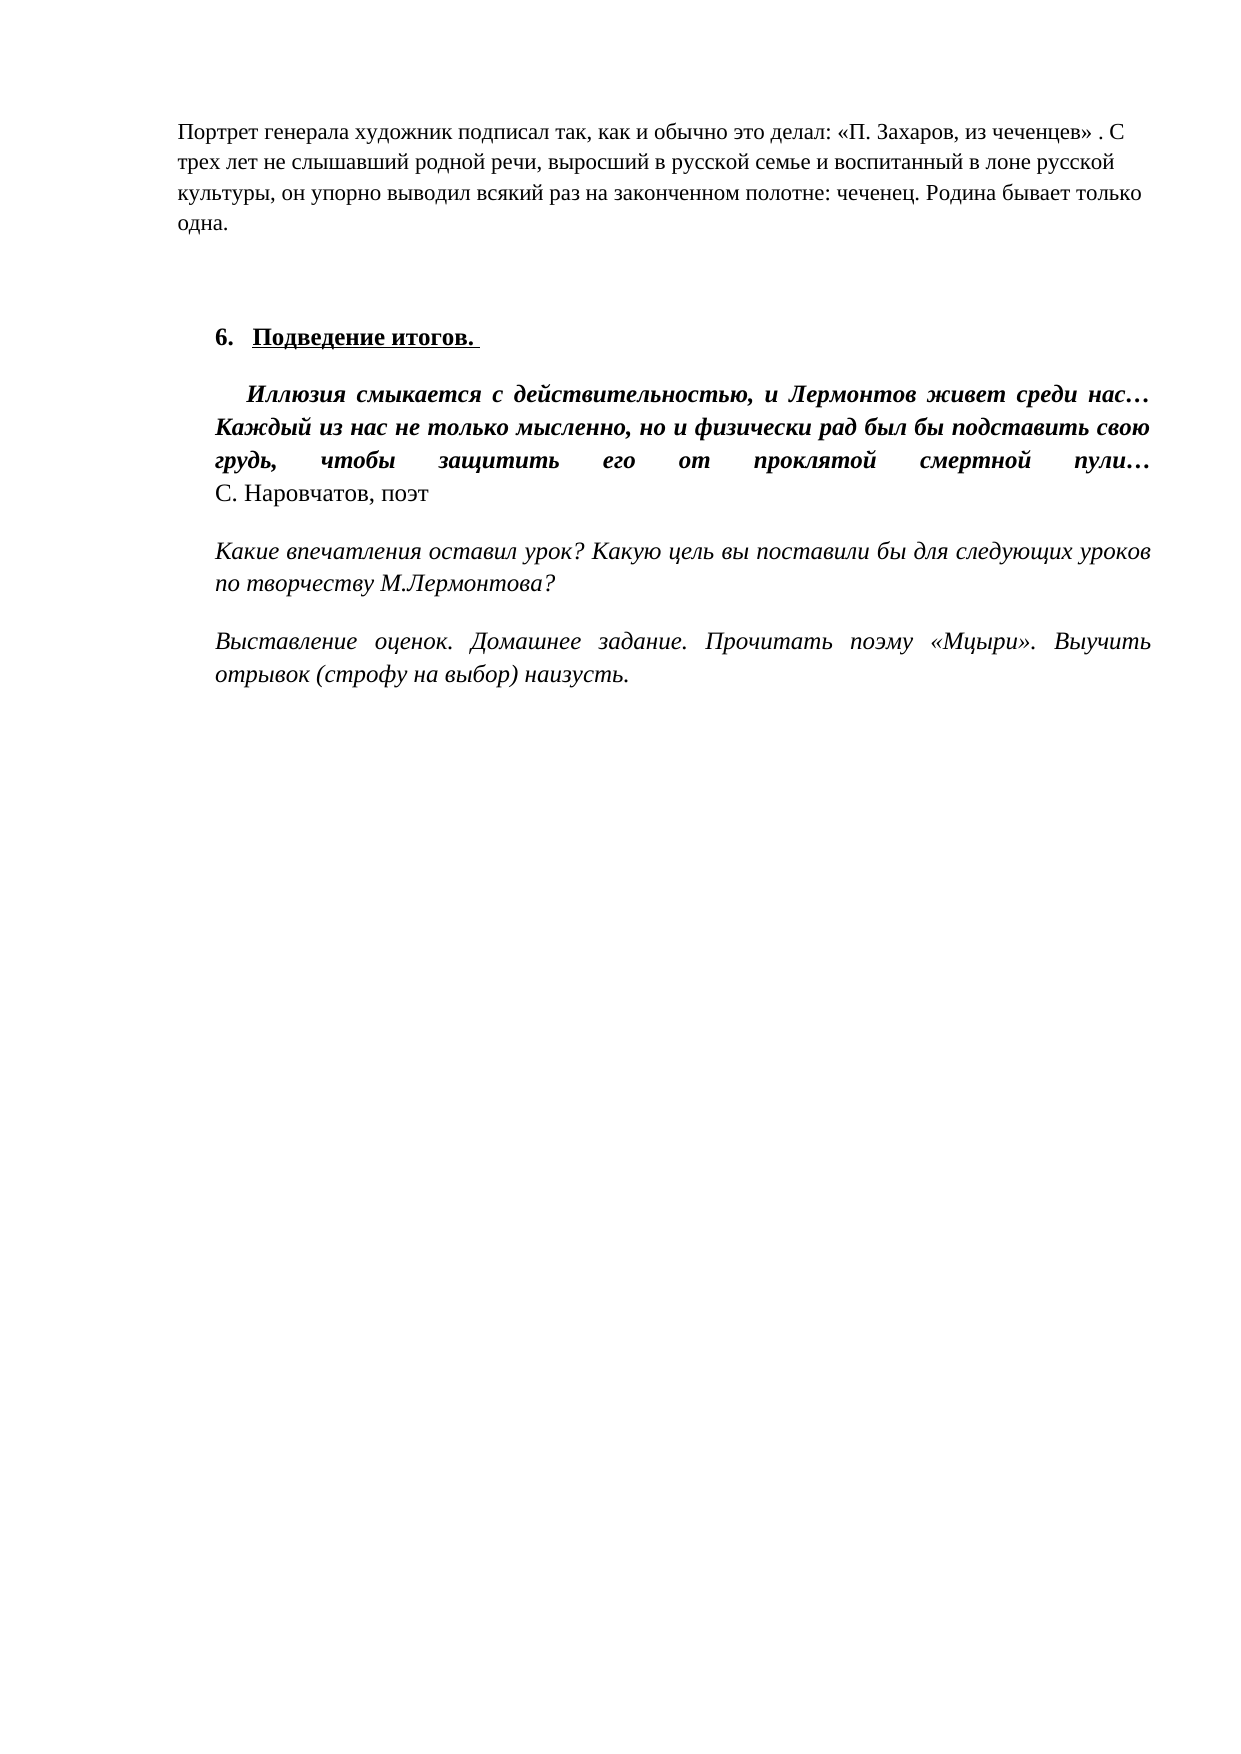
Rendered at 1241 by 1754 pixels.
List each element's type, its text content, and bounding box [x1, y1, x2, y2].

text Иллюзия смыкается с действительностью, и Лермонтов живет среди нас… Каждый из нас не только мысленно, но и физически рад был бы подставить свою грудь, чтобы защитить его от проклятой смертной пули… С. Наровчатов, поэт [215, 375, 1152, 507]
list Подведение итогов. [215, 318, 1152, 350]
text Какие впечатления оставил урок? Какую цель вы поставили бы для следующих уроков по творчеству М.Лермонтова? [215, 532, 1152, 597]
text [177, 118, 1152, 235]
text Выставление оценок. Домашнее задание. Прочитать поэму «Мцыри». Выучить отрывок (строфу на выбор) наизусть. [215, 622, 1152, 688]
